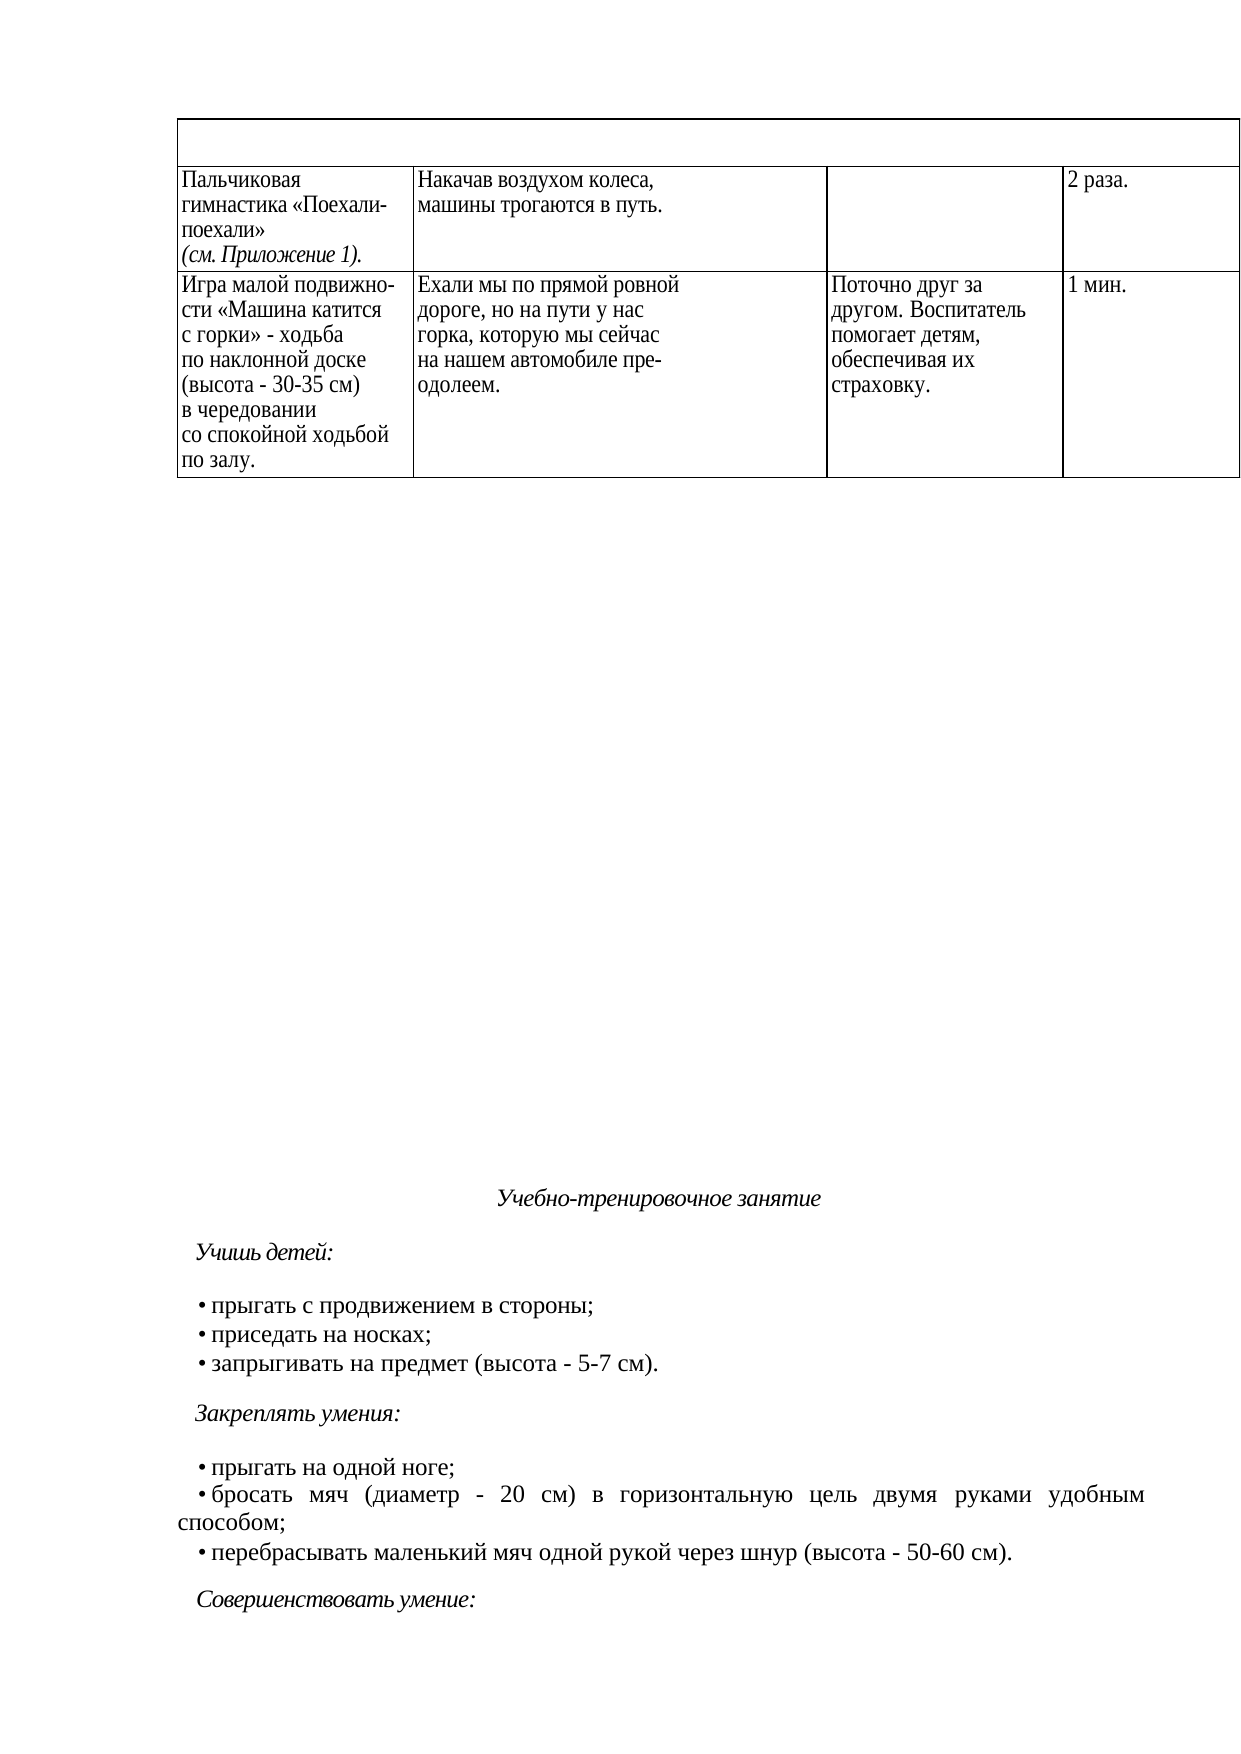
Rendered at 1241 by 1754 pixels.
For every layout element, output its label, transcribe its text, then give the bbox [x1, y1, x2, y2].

table_cell 1 мин. [1064, 272, 1239, 477]
table_cell Игра малой подвижно- сти «Машина катится с горки» - ходьба по наклонной доске (высота - 30-35 см) в чередовании со спокойной ходьбой по залу. [178, 272, 413, 477]
list приседать на носках; [198, 1319, 1152, 1348]
text Учишь детей: [194, 1237, 1152, 1265]
text Закреплять умения: [195, 1398, 1152, 1426]
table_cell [178, 120, 1239, 166]
text Учебно-тренировочное занятие [177, 1183, 1140, 1211]
list прыгать с продвижением в стороны; [198, 1290, 1152, 1319]
list прыгать на одной ноге; [198, 1452, 1152, 1480]
list перебрасывать маленький мяч одной рукой через шнур (высота - 50-60 см). [177, 1536, 1146, 1566]
table_cell Поточно друг за другом. Воспитатель помогает детям, обеспечивая их страховку. [828, 272, 1062, 477]
table_cell Накачав воздухом колеса, машины трогаются в путь. [414, 167, 826, 271]
table_cell Ехали мы по прямой ровной дороге, но на пути у нас горка, которую мы сейчас на нашем автомобиле пре- одолеем. [414, 272, 826, 477]
list запрыгивать на предмет (высота - 5-7 см). [198, 1348, 1152, 1377]
table_cell [828, 167, 1062, 271]
table_cell 2 раза. [1064, 167, 1239, 271]
table_cell Пальчиковая гимнастика «Поехали-поехали» (см. Приложение 1). [178, 167, 413, 271]
list бросать мяч (диаметр - 20 см) в горизонтальную цель двумя руками удобным способом; [177, 1480, 1145, 1536]
text Совершенствовать умение: [196, 1584, 1152, 1613]
